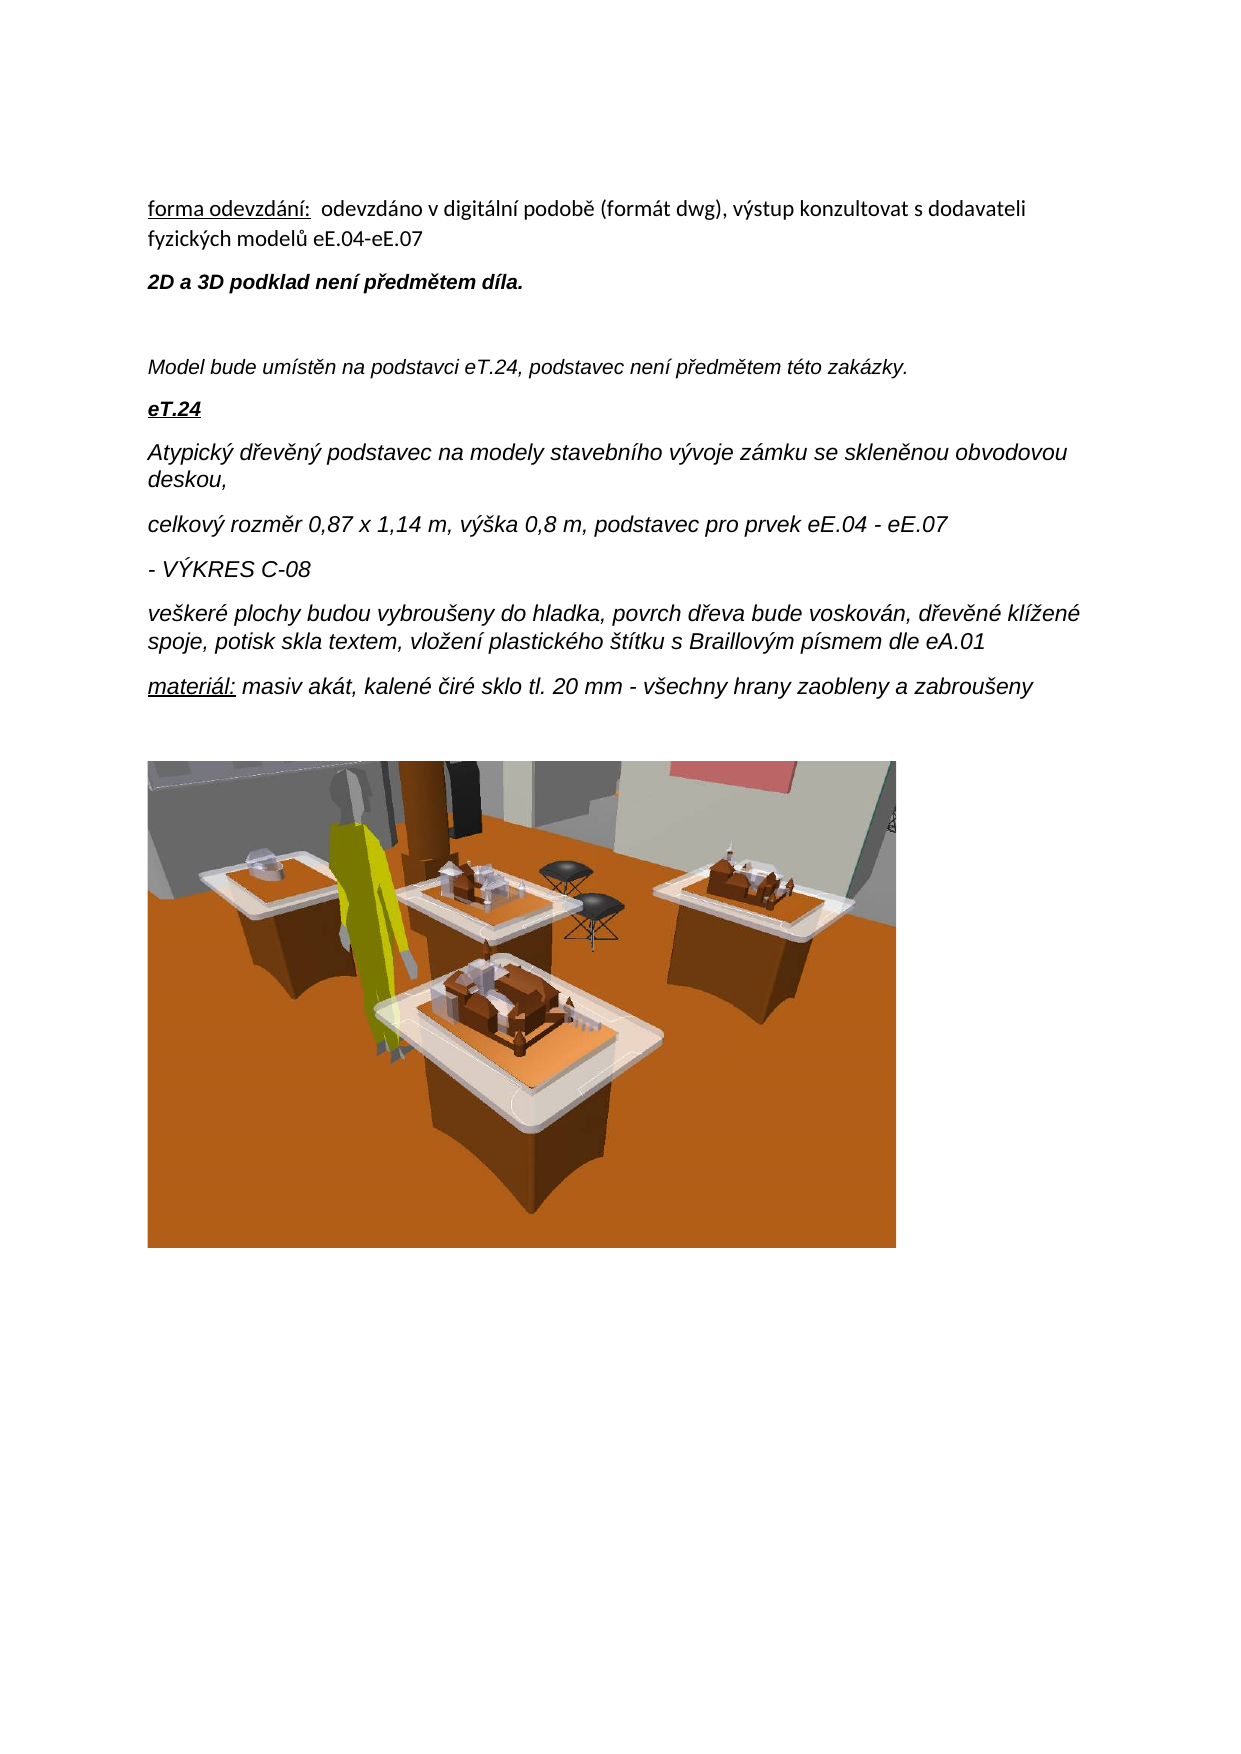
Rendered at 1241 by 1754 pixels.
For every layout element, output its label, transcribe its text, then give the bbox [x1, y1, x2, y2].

text Model bude umístěn na podstavci eT.24, podstavec není předmětem této zakázky. [148, 354, 1093, 378]
text materiál: masiv akát, kalené čiré sklo tl. 20 mm - všechny hrany zaobleny a zabroušeny [148, 673, 1093, 699]
text - VÝKRES C-08 [148, 556, 1093, 582]
text veškeré plochy budou vybroušeny do hladka, povrch dřeva bude voskován, dřevěné klížené spoje, potisk skla textem, vložení plastického štítku s Braillovým písmem dle eA.01 [148, 600, 1093, 654]
text forma odevzdání: odevzdáno v digitální podobě (formát dwg), výstup konzultovat s dodavateli fyzických modelů eE.04-eE.07 [148, 194, 1093, 252]
text Atypický dřevěný podstavec na modely stavebního vývoje zámku se skleněnou obvodovou deskou, [148, 438, 1093, 493]
text eT.24 [148, 396, 1093, 420]
picture [147, 761, 897, 1248]
text celkový rozměr 0,87 x 1,14 m, výška 0,8 m, podstavec pro prvek eE.04 - eE.07 [148, 511, 1093, 537]
text 2D a 3D podklad není předmětem díla. [148, 270, 1093, 294]
